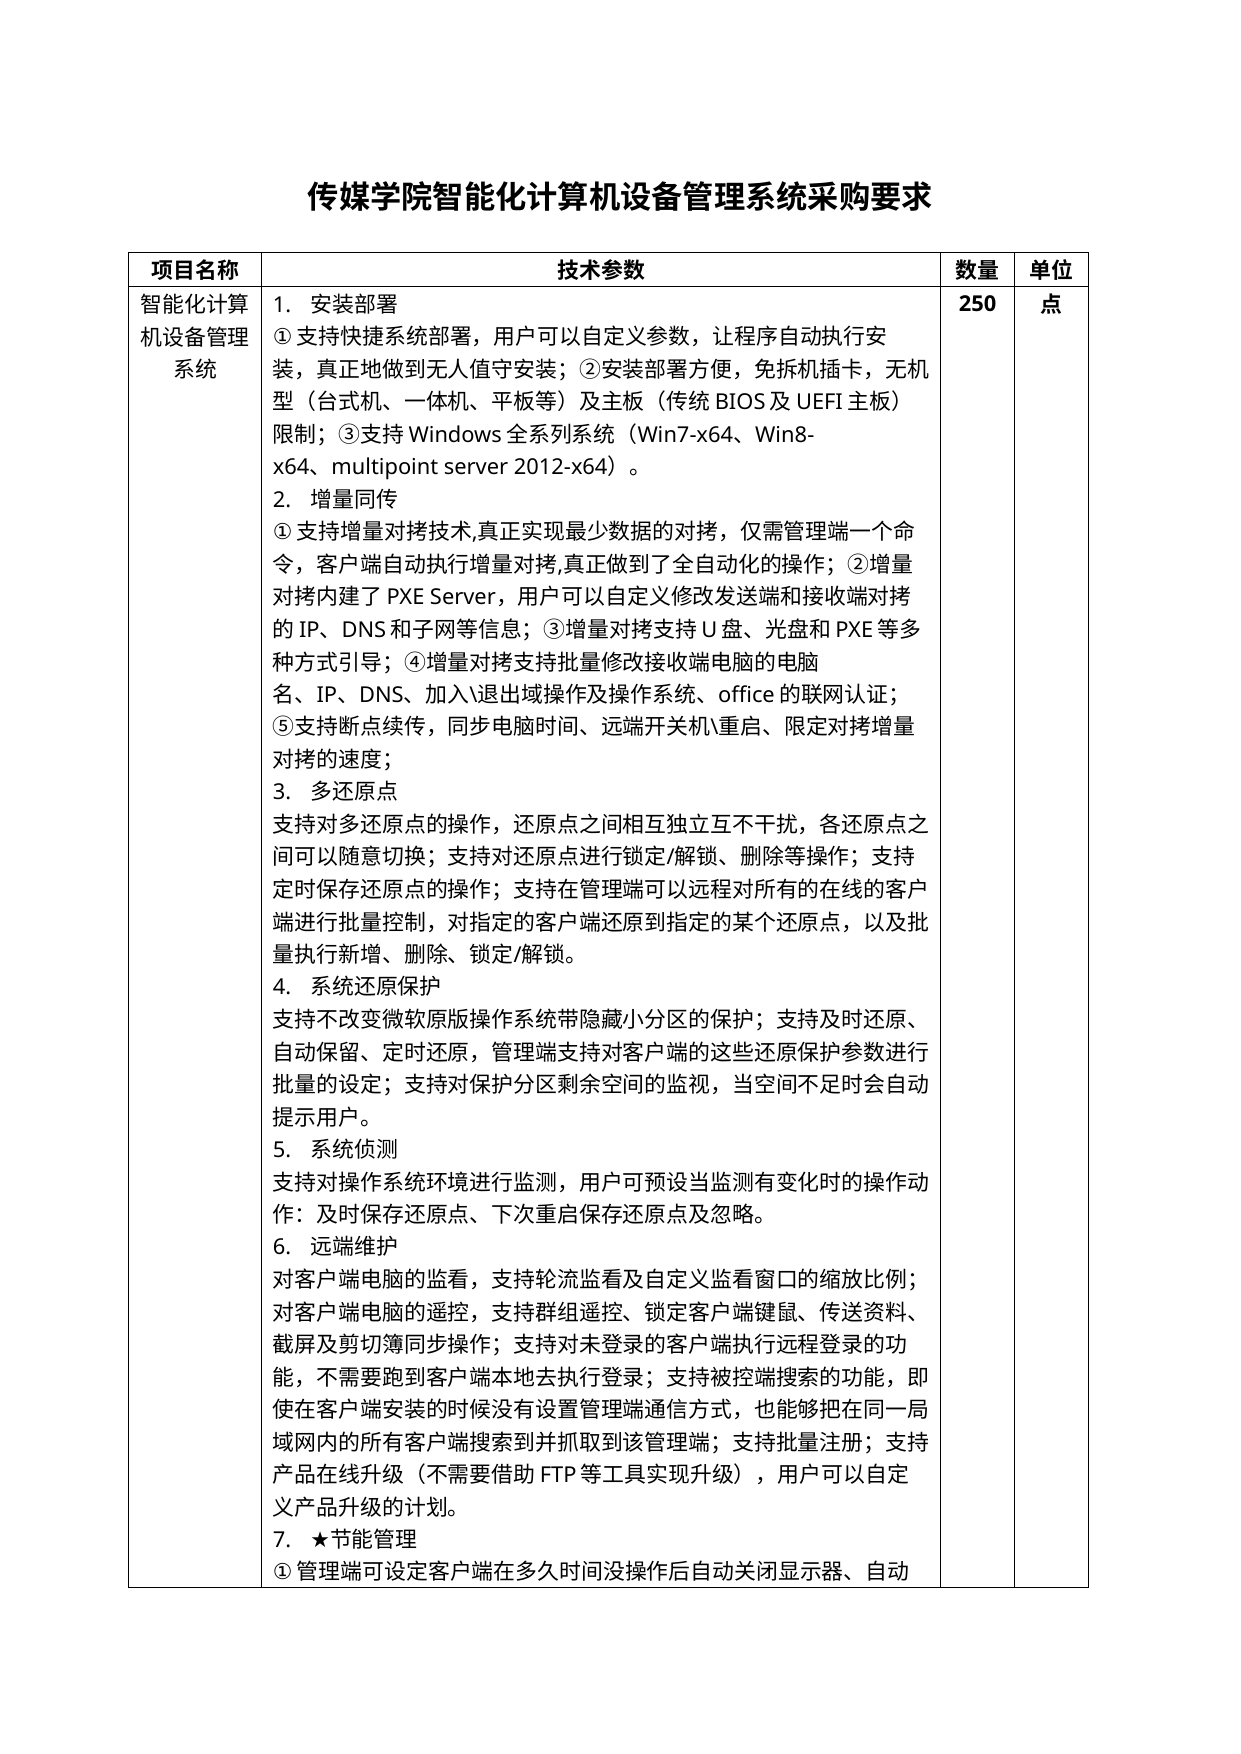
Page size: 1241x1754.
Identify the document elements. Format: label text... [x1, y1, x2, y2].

text 传媒学院智能化计算机设备管理系统采购要求 [187, 162, 1053, 227]
table_header 技术参数 [262, 253, 940, 286]
table_header 单位 [1015, 253, 1088, 286]
table_cell 点 [1015, 287, 1088, 1587]
table_cell 250 [941, 287, 1014, 1587]
table_cell 智能化计算机设备管理系统 [129, 287, 261, 1587]
table_header 数量 [941, 253, 1014, 286]
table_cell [262, 287, 940, 1587]
table_header 项目名称 [129, 253, 261, 286]
